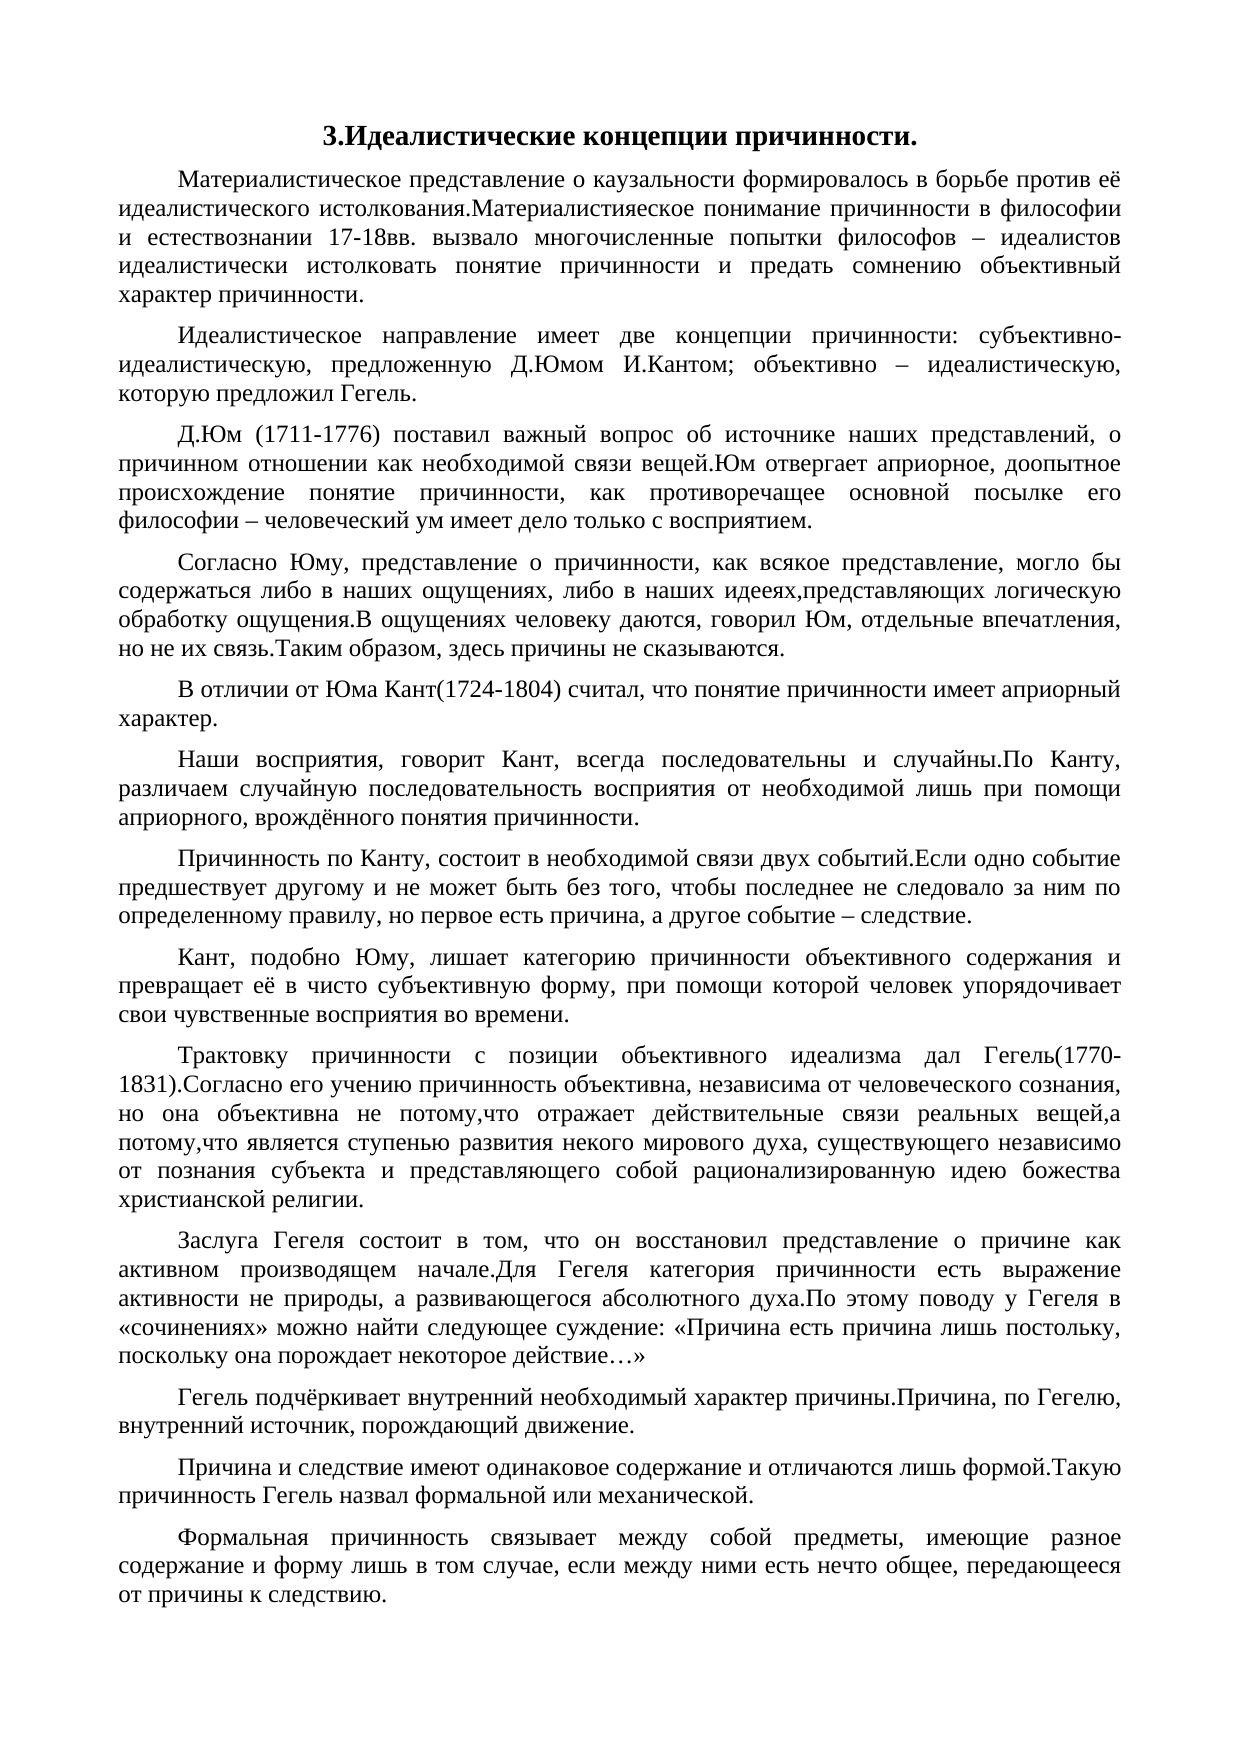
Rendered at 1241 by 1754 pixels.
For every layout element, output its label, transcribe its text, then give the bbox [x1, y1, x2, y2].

text 3.Идеалистические концепции причинности. [118, 118, 1122, 152]
text Гегель подчёркивает внутренний необходимый характер причины.Причина, по Гегелю, внутренний источник, порождающий движение. [118, 1382, 1122, 1439]
text Материалистическое представление о каузальности формировалось в борьбе против её идеалистического истолкования.Материалистияеское понимание причинности в философии и естествознании 17-18вв. вызвало многочисленные попытки философов – идеалистов идеалистически истолковать понятие причинности и предать сомнению объективный характер причинности. [118, 164, 1122, 308]
text Согласно Юму, представление о причинности, как всякое представление, могло бы содержаться либо в наших ощущениях, либо в наших идееях,представляющих логическую обработку ощущения.В ощущениях человеку даются, говорил Юм, отдельные впечатления, но не их связь.Таким образом, здесь причины не сказываются. [118, 547, 1122, 662]
text Наши восприятия, говорит Кант, всегда последовательны и случайны.По Канту, различаем случайную последовательность восприятия от необходимой лишь при помощи априорного, врождённого понятия причинности. [118, 744, 1122, 830]
text Трактовку причинности с позиции объективного идеализма дал Гегель(1770-1831).Согласно его учению причинность объективна, независима от человеческого сознания, но она объективна не потому,что отражает действительные связи реальных вещей,а потому,что является ступенью развития некого мирового духа, существующего независимо от познания субъекта и представляющего собой рационализированную идею божества христианской религии. [118, 1040, 1122, 1213]
text В отличии от Юма Кант(1724-1804) считал, что понятие причинности имеет априорный характер. [118, 674, 1122, 732]
text Причина и следствие имеют одинаковое содержание и отличаются лишь формой.Такую причинность Гегель назвал формальной или механической. [118, 1452, 1122, 1509]
text Идеалистическое направление имеет две концепции причинности: субъективно-идеалистическую, предложенную Д.Юмом И.Кантом; объективно – идеалистическую, которую предложил Гегель. [118, 320, 1122, 407]
text Заслуга Гегеля состоит в том, что он восстановил представление о причине как активном производящем начале.Для Гегеля категория причинности есть выражение активности не природы, а развивающегося абсолютного духа.По этому поводу у Гегеля в «сочинениях» можно найти следующее суждение: «Причина есть причина лишь постольку, поскольку она порождает некоторое действие…» [118, 1225, 1122, 1369]
text Д.Юм (1711-1776) поставил важный вопрос об источнике наших представлений, о причинном отношении как необходимой связи вещей.Юм отвергает априорное, доопытное происхождение понятие причинности, как противоречащее основной посылке его философии – человеческий ум имеет дело только с восприятием. [118, 419, 1122, 534]
text Кант, подобно Юму, лишает категорию причинности объективного содержания и превращает её в чисто субъективную форму, при помощи которой человек упорядочивает свои чувственные восприятия во времени. [118, 942, 1122, 1028]
text Формальная причинность связывает между собой предметы, имеющие разное содержание и форму лишь в том случае, если между ними есть нечто общее, передающееся от причины к следствию. [118, 1522, 1122, 1608]
text Причинность по Канту, состоит в необходимой связи двух событий.Если одно событие предшествует другому и не может быть без того, чтобы последнее не следовало за ним по определенному правилу, но первое есть причина, а другое событие – следствие. [118, 843, 1122, 929]
